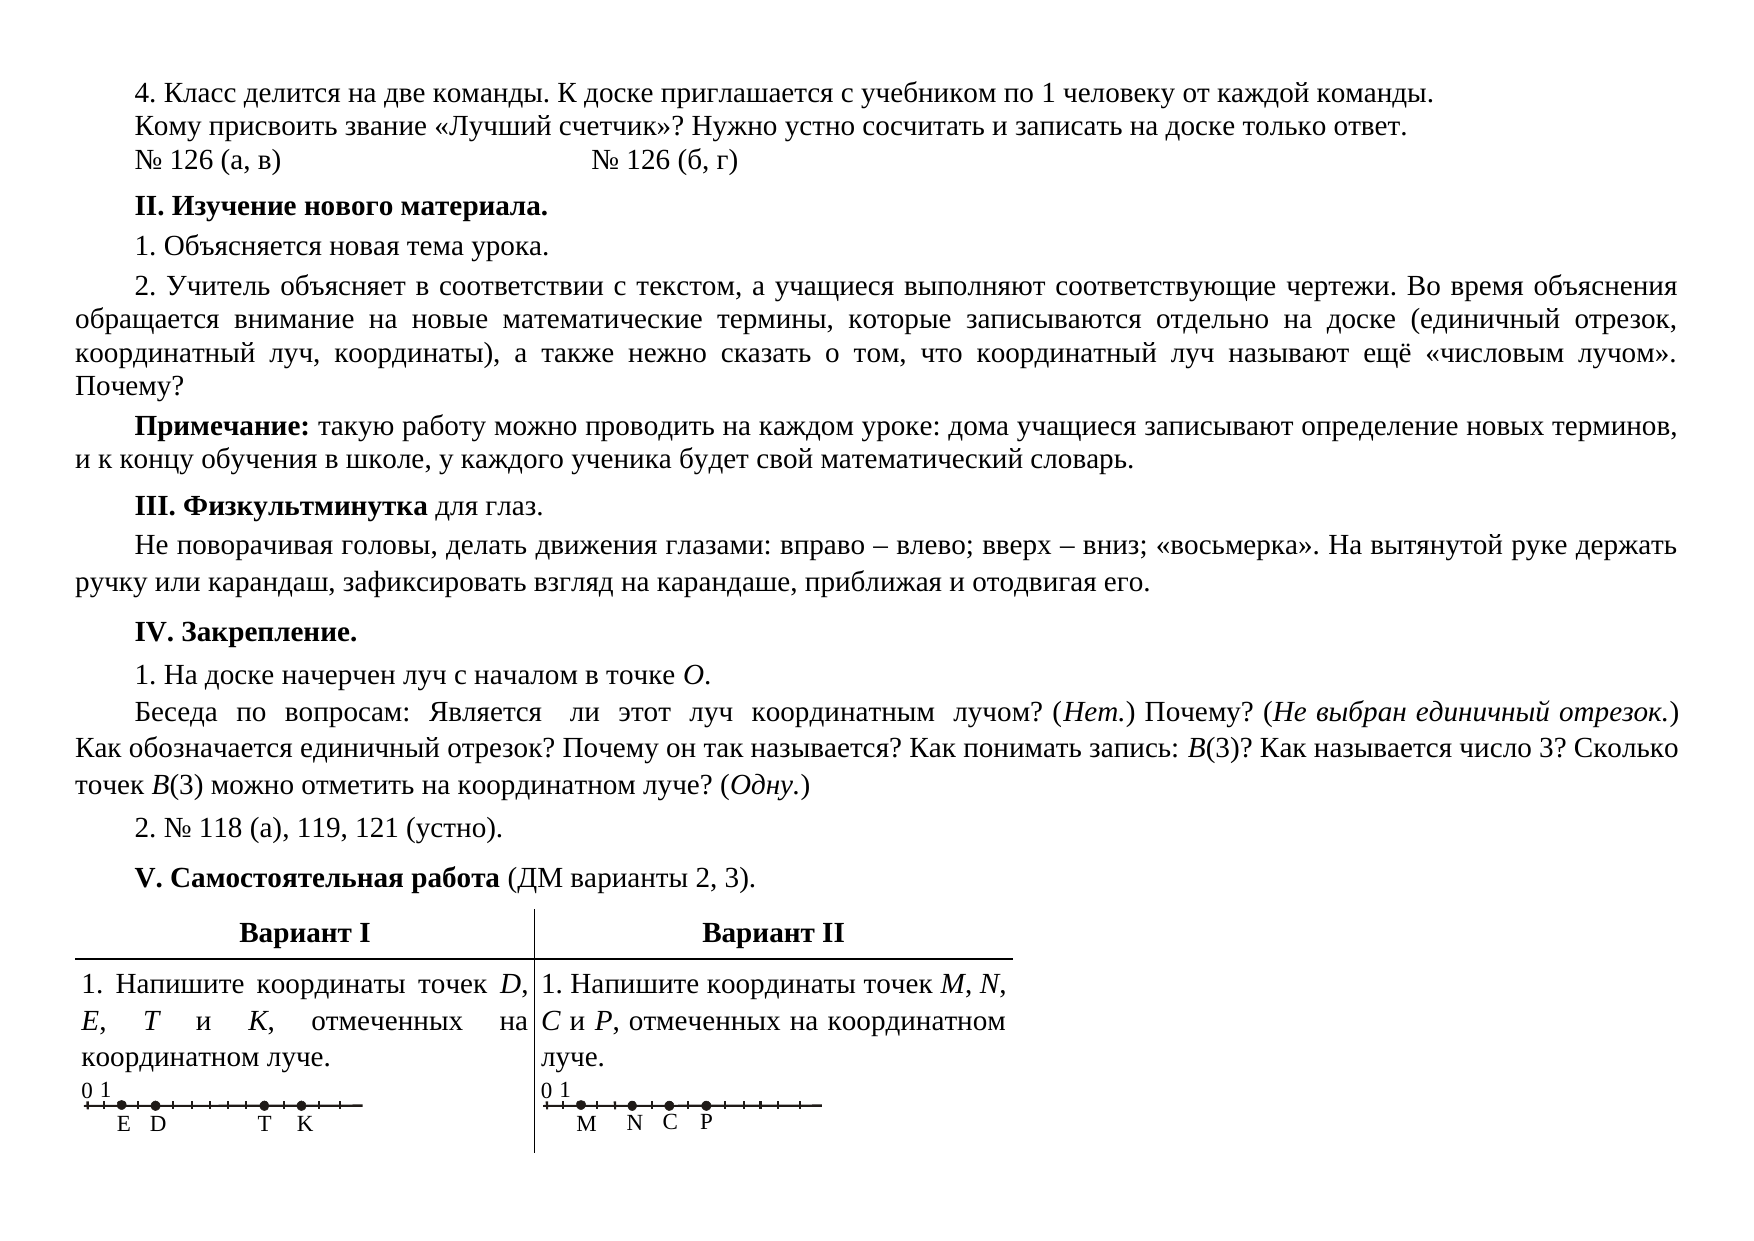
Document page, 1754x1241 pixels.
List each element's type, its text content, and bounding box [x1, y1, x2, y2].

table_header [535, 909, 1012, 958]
text V. Самостоятельная работа (ДМ варианты 2, 3). [75, 860, 1679, 893]
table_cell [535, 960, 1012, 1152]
text IV. Закрепление. [75, 614, 1679, 647]
text 2. Учитель объясняет в соответствии с текстом, а учащиеся выполняют соответствующие чертежи. Во время объяснения обращается внимание на новые математические термины, которые записываются отдельно на доске (единичный отрезок, координатный луч, координаты), а также нежно сказать о том, что координатный луч называют ещё «числовым лучом». Почему? [75, 268, 1679, 402]
text II. Изучение нового материала. [75, 188, 1679, 222]
text № 126 (а, в) № 126 (б, г) [75, 142, 1679, 176]
text 4. Класс делится на две команды. К доске приглашается с учебником по 1 человеку от каждой команды. [75, 75, 1679, 108]
text Примечание: такую работу можно проводить на каждом уроке: дома учащиеся записывают определение новых терминов, и к концу обучения в школе, у каждого ученика будет свой математический словарь. [75, 408, 1679, 475]
text Не поворачивая головы, делать движения глазами: вправо – влево; вверх – вниз; «восьмерка». На вытянутой руке держать ручку или карандаш, зафиксировать взгляд на карандаше, приближая и отодвигая его. [75, 527, 1679, 598]
text Кому присвоить звание «Лучший счетчик»? Нужно устно сосчитать и записать на доске только ответ. [75, 108, 1679, 142]
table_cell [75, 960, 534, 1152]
text 1. Объясняется новая тема урока. [75, 228, 1679, 261]
text III. Физкультминутка для глаз. [75, 488, 1679, 521]
text Беседа по вопросам: Является ли этот луч координатным лучом? (Нет.) Почему? (Не выбран единичный отрезок.) Как обозначается единичный отрезок? Почему он так называется? Как понимать запись: В(3)? Как называется число 3? Сколько точек В(3) можно отметить на координатном луче? (Одну.) [75, 694, 1679, 801]
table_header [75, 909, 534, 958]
text 2. № 118 (а), 119, 121 (устно). [75, 811, 1679, 844]
text 1. На доске начерчен луч с началом в точке О. [75, 657, 1679, 690]
